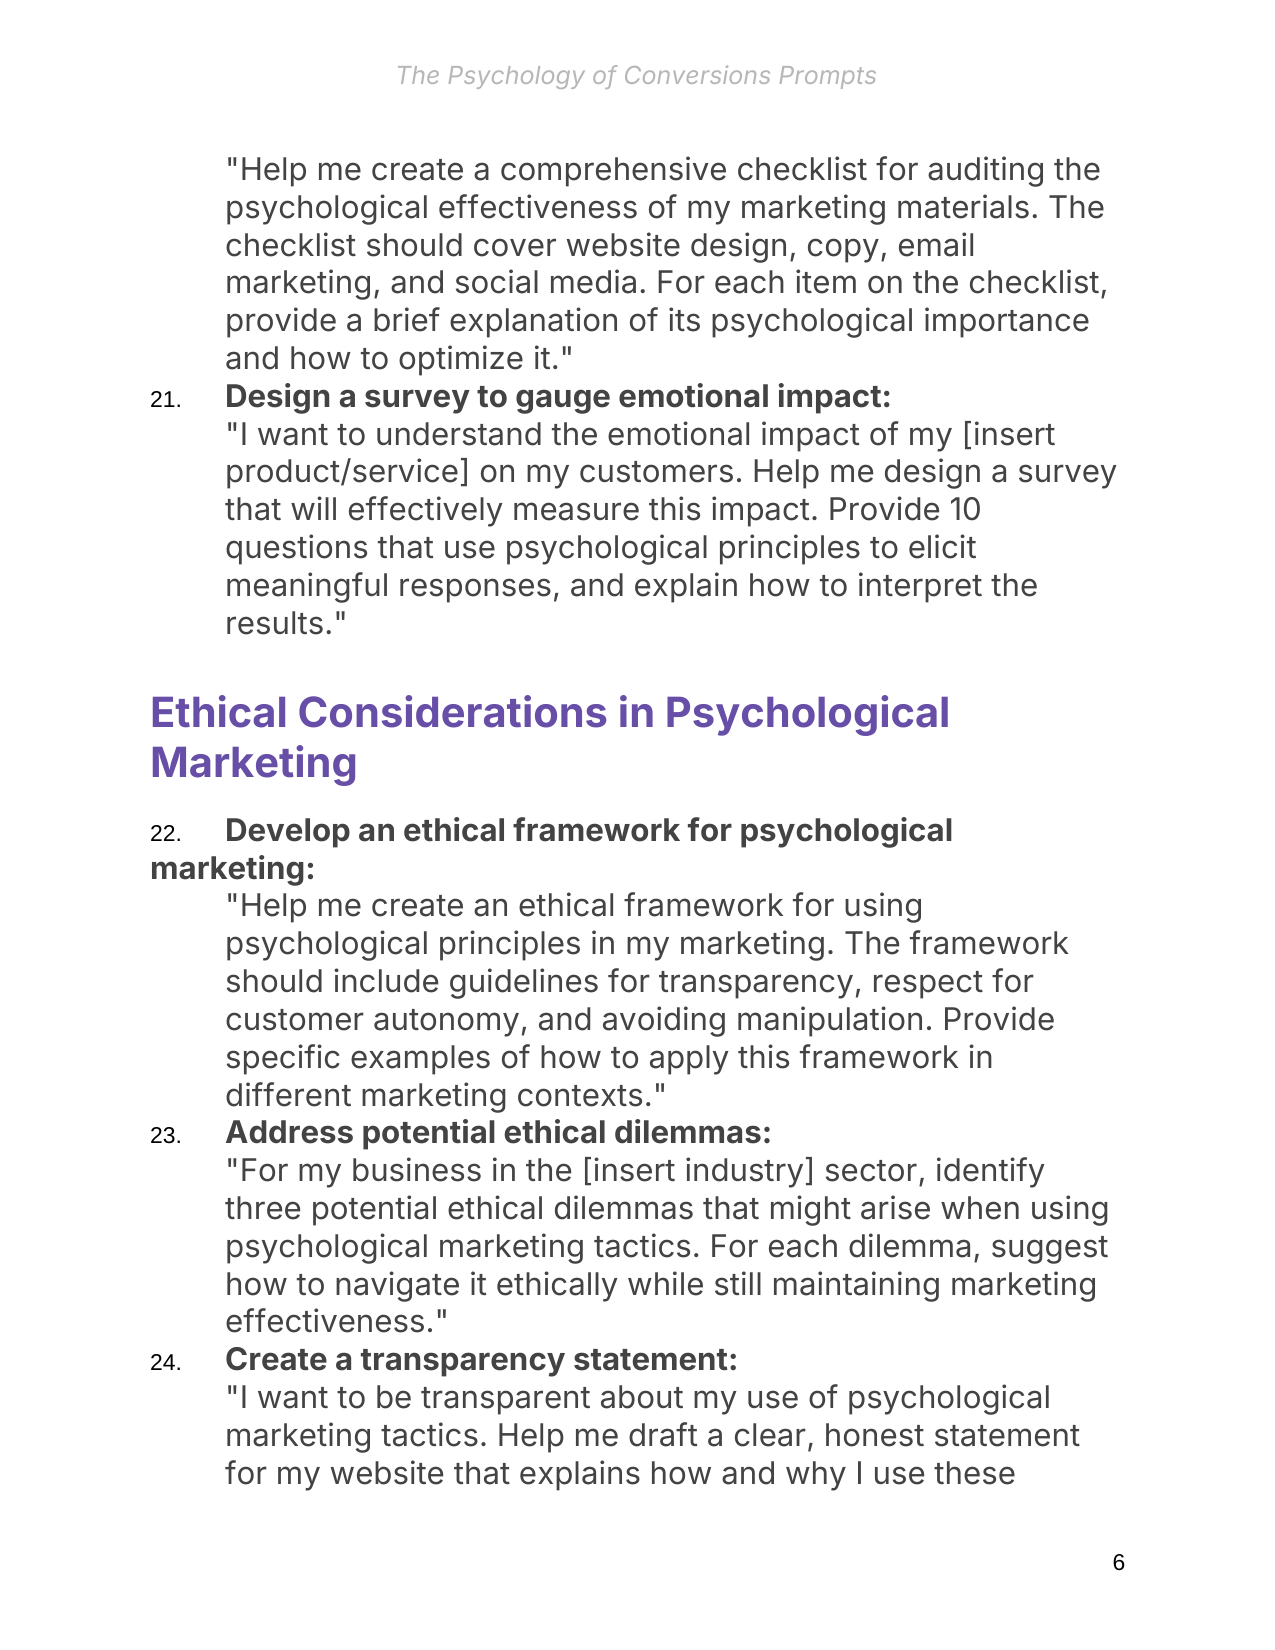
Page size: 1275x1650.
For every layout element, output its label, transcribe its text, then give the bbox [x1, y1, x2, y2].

subtitle Ethical Considerations in Psychological Marketing [150, 687, 1125, 787]
text "Help me create a comprehensive checklist for auditing the psychological effectiveness of my marketing materials. The checklist should cover website design, copy, email marketing, and social media. For each item on the checklist, provide a brief explanation of its psychological importance and how to optimize it." [225, 150, 1125, 377]
text "I want to understand the emotional impact of my [insert product/service] on my customers. Help me design a survey that will effectively measure this impact. Provide 10 questions that use psychological principles to elicit meaningful responses, and explain how to interpret the results." [225, 415, 1125, 668]
text "For my business in the [insert industry] sector, identify three potential ethical dilemmas that might arise when using psychological marketing tactics. For each dilemma, suggest how to navigate it ethically while still maintaining marketing effectiveness." [225, 1151, 1125, 1340]
list Create a transparency statement: [150, 1340, 1125, 1378]
list Address potential ethical dilemmas: [150, 1113, 1125, 1151]
list Design a survey to gauge emotional impact: [150, 377, 1125, 415]
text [225, 1378, 1125, 1492]
list Develop an ethical framework for psychological marketing: [150, 811, 1125, 887]
text "Help me create an ethical framework for using psychological principles in my marketing. The framework should include guidelines for transparency, respect for customer autonomy, and avoiding manipulation. Provide specific examples of how to apply this framework in different marketing contexts." [225, 887, 1125, 1113]
